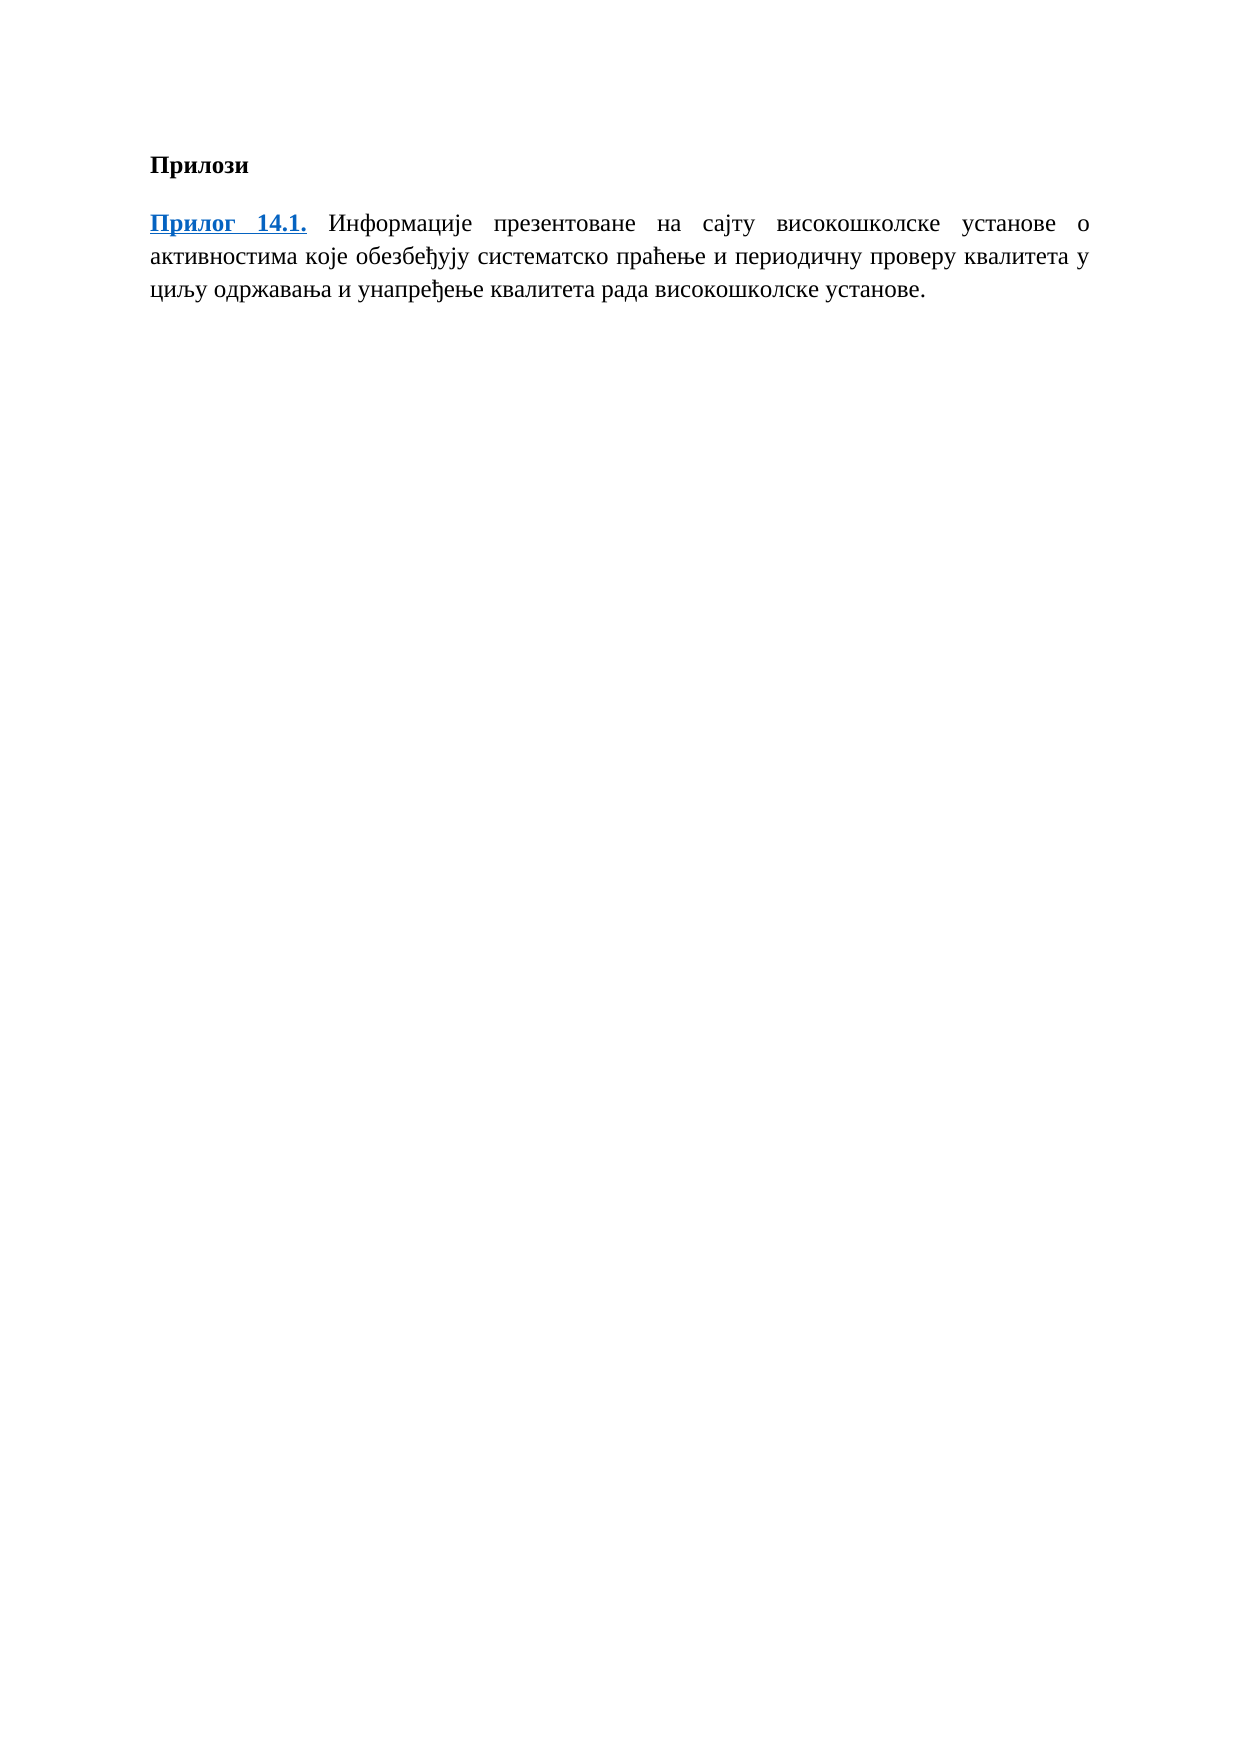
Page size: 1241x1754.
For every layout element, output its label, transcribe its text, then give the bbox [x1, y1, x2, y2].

subtitle Прилози [150, 150, 1090, 179]
text Прилог 14.1. Информације презентоване на сајту високошколске установе о активностима које обезбеђују систематско праћење и периодичну проверу квалитета у циљу одржавања и унапређење квалитета рада високошколске установе. [150, 208, 1090, 303]
